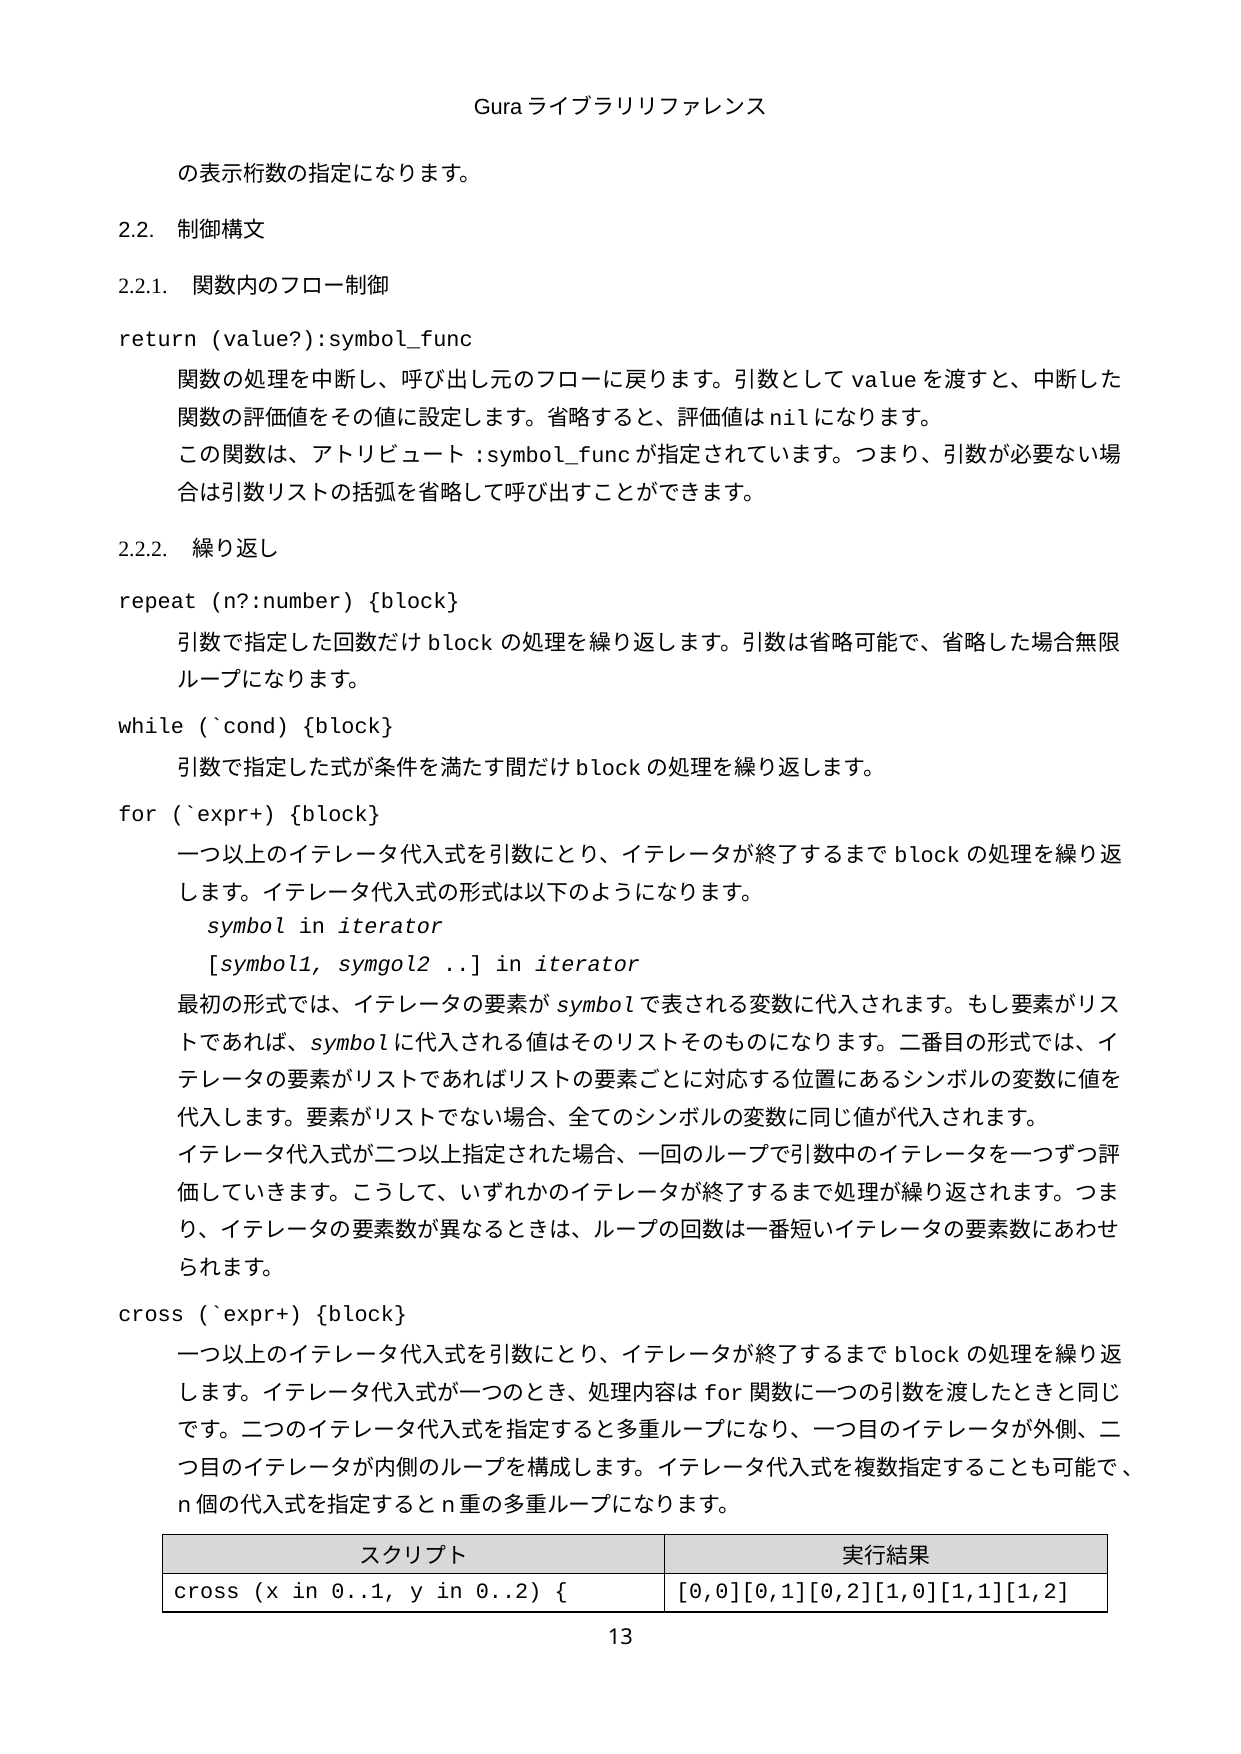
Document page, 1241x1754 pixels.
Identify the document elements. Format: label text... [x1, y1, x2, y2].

table_header スクリプト [163, 1535, 664, 1573]
text 最初の形式では、イテレータの要素がsymbolで表される変数に代入されます。もし要素がリストであれば、symbolに代入される値はそのリストそのものになります。二番目の形式では、イテレータの要素がリストであればリストの要素ごとに対応する位置にあるシンボルの変数に値を代入します。要素がリストでない場合、全てのシンボルの変数に同じ値が代入されます。 [177, 984, 1122, 1134]
text [symbol1, symgol2 ..] in iterator [118, 947, 1122, 984]
text for (`expr+) {block} 一つ以上のイテレータ代入式を引数にとり、イテレータが終了するまでblock の処理を繰り返します。イテレータ代入式の形式は以下のようになります。 [118, 797, 1122, 909]
text 関数内のフロー制御 [118, 266, 1122, 303]
text イテレータ代入式が二つ以上指定された場合、一回のループで引数中のイテレータを一つずつ評価していきます。こうして、いずれかのイテレータが終了するまで処理が繰り返されます。つまり、イテレータの要素数が異なるときは、ループの回数は一番短いイテレータの要素数にあわせられます。 [177, 1134, 1122, 1284]
table_header 実行結果 [665, 1535, 1107, 1573]
text symbol in iterator [118, 909, 1122, 947]
text repeat (n?:number) {block} 引数で指定した回数だけblock の処理を繰り返します。引数は省略可能で、省略した場合無限ループになります。 [118, 584, 1122, 697]
text cross (`expr+) {block} 一つ以上のイテレータ代入式を引数にとり、イテレータが終了するまでblock の処理を繰り返します。イテレータ代入式が一つのとき、処理内容はfor 関数に一つの引数を渡したときと同じです。二つのイテレータ代入式を指定すると多重ループになり、一つ目のイテレータが外側、二つ目のイテレータが内側のループを構成します。イテレータ代入式を複数指定することも可能で、n 個の代入式を指定するとn重の多重ループになります。 [118, 1297, 1122, 1522]
text while (`cond) {block} 引数で指定した式が条件を満たす間だけblock の処理を繰り返します。 [118, 709, 1122, 784]
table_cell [665, 1574, 1107, 1611]
text return (value?):symbol_func 関数の処理を中断し、呼び出し元のフローに戻ります。引数としてvalueを渡すと、中断した関数の評価値をその値に設定します。省略すると、評価値はnilになります。 この関数は、アトリビュート :symbol_funcが指定されています。つまり、引数が必要ない場合は引数リストの括弧を省略して呼び出すことができます。 [118, 322, 1122, 509]
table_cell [163, 1574, 664, 1611]
text 制御構文 [118, 209, 1122, 247]
text 繰り返し [118, 528, 1122, 566]
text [177, 153, 1122, 191]
